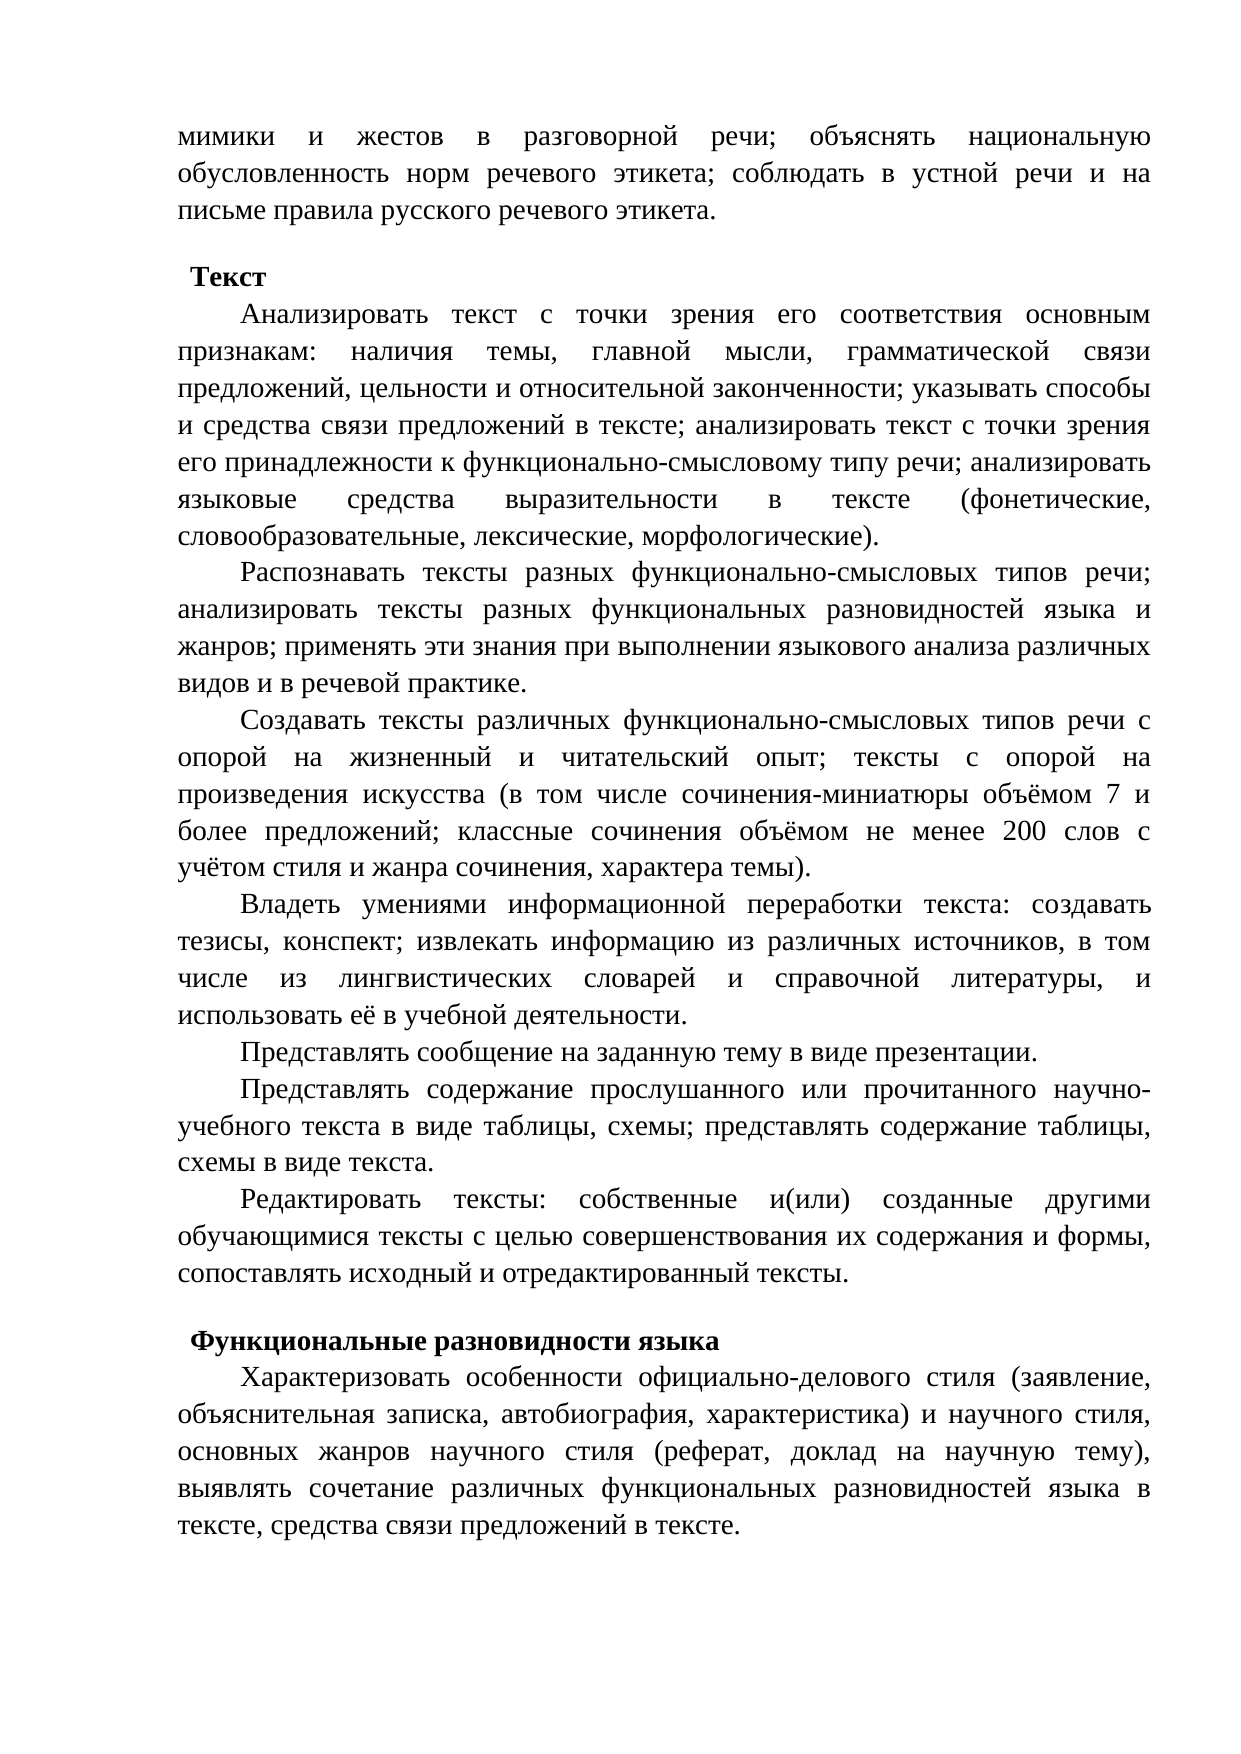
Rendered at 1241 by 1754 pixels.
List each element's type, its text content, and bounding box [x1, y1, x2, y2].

text Текст [190, 259, 1152, 293]
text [177, 118, 1152, 225]
text Распознавать тексты разных функционально-смысловых типов речи; анализировать тексты разных функциональных разновидностей языка и жанров; применять эти знания при выполнении языкового анализа различных видов и в речевой практике. [177, 554, 1152, 699]
text Характеризовать особенности официально-делового стиля (заявление, объяснительная записка, автобиография, характеристика) и научного стиля, основных жанров научного стиля (реферат, доклад на научную тему), выявлять сочетание различных функциональных разновидностей языка в тексте, средства связи предложений в тексте. [177, 1359, 1152, 1541]
text Редактировать тексты: собственные и(или) созданные другими обучающимися тексты с целью совершенствования их содержания и формы, сопоставлять исходный и отредактированный тексты. [177, 1181, 1152, 1289]
text Анализировать текст с точки зрения его соответствия основным признакам: наличия темы, главной мысли, грамматической связи предложений, цельности и относительной законченности; указывать способы и средства связи предложений в тексте; анализировать текст с точки зрения его принадлежности к функционально-смысловому типу речи; анализировать языковые средства выразительности в тексте (фонетические, словообразовательные, лексические, морфологические). [177, 296, 1152, 551]
text Создавать тексты различных функционально-смысловых типов речи с опорой на жизненный и читательский опыт; тексты с опорой на произведения искусства (в том числе сочинения-миниатюры объёмом 7 и более предложений; классные сочинения объёмом не менее 200 слов с учётом стиля и жанра сочинения, характера темы). [177, 702, 1152, 883]
text Владеть умениями информационной переработки текста: со­здавать тезисы, конспект; извлекать информацию из различных источников, в том числе из лингвистических словарей и справочной литературы, и использовать её в учебной деятельности. [177, 886, 1152, 1031]
text Представлять содержание прослушанного или прочитанного научно-учебного текста в виде таблицы, схемы; представлять содержание таблицы, схемы в виде текста. [177, 1071, 1152, 1178]
text Представлять сообщение на заданную тему в виде презентации. [177, 1034, 1152, 1067]
text Функциональные разновидности языка [190, 1323, 1152, 1356]
